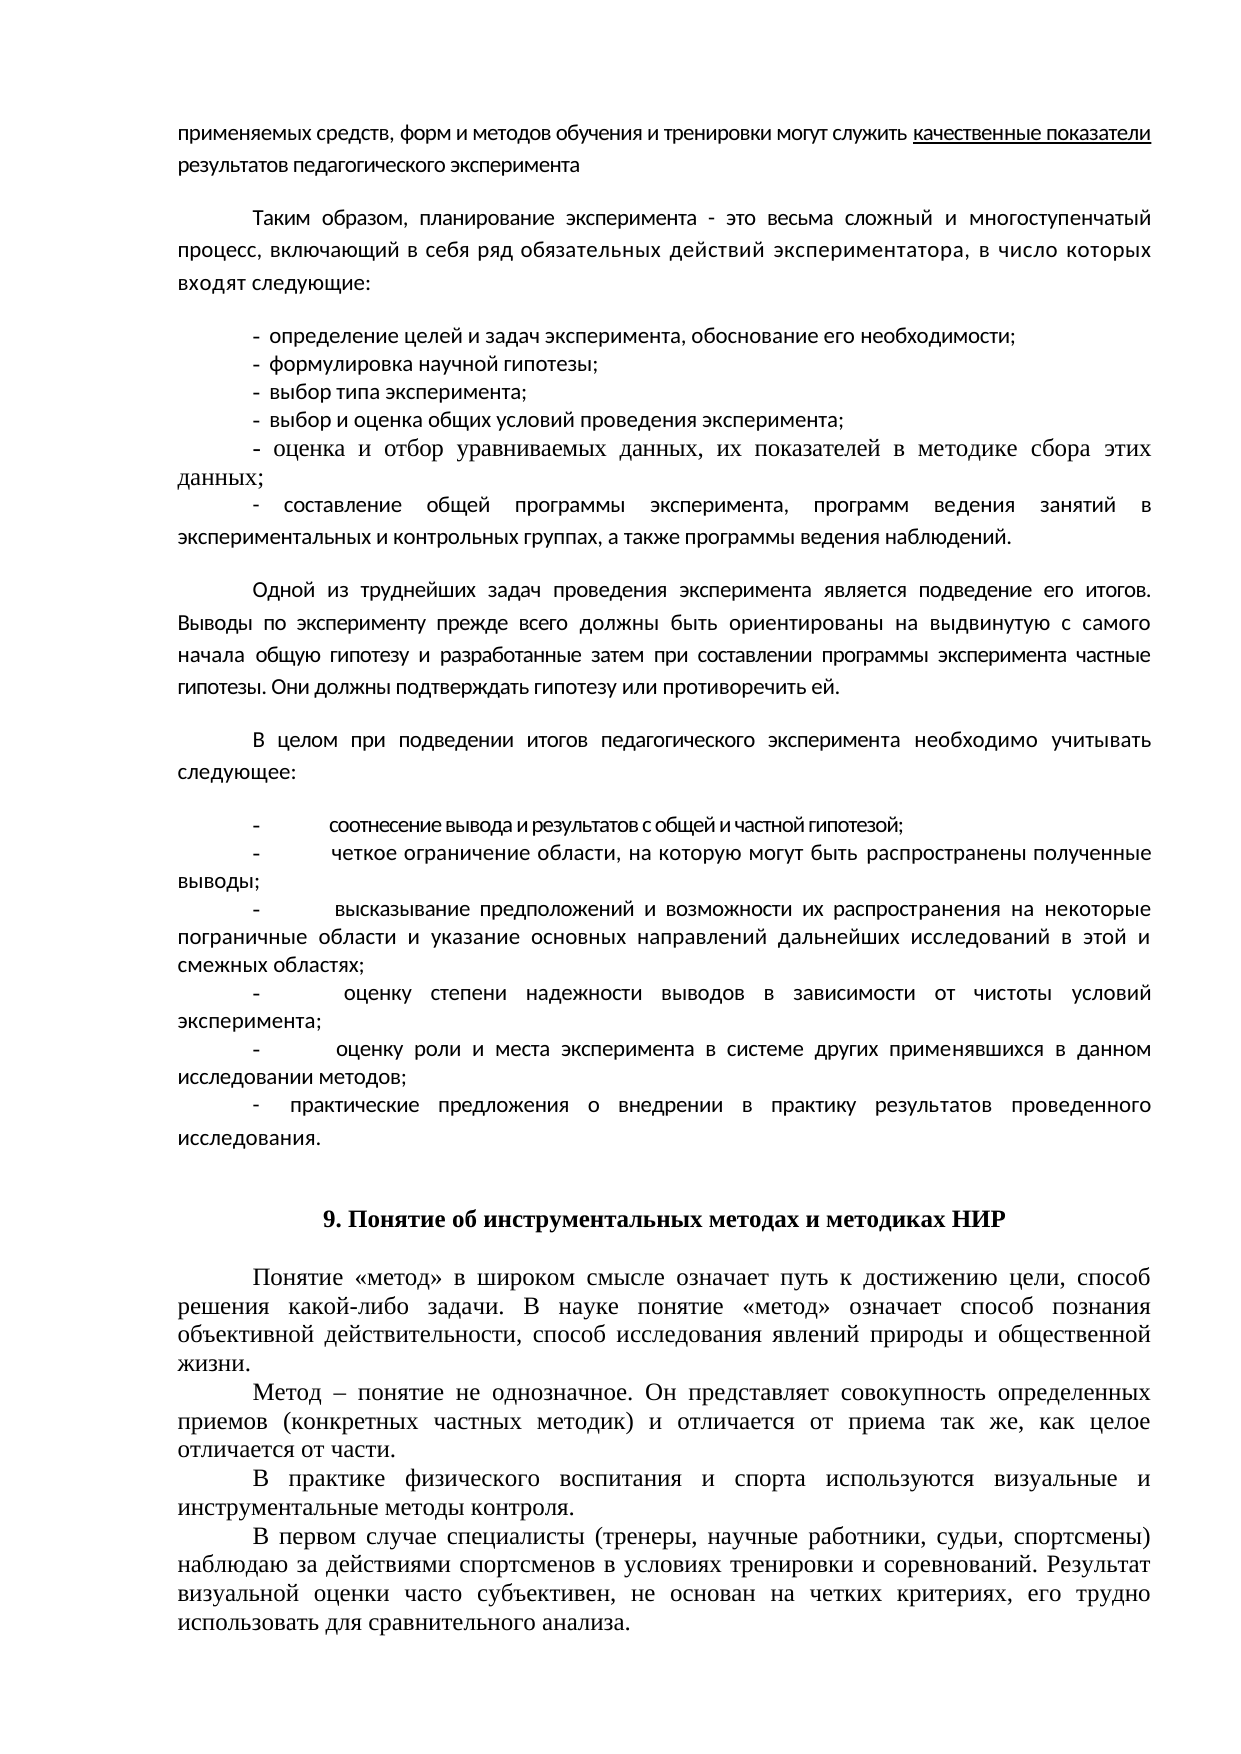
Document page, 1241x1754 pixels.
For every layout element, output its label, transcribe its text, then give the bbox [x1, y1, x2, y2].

text - оценка и отбор уравниваемых данных, их показателей в методике сбора этих данных; [177, 433, 1152, 490]
list оценку роли и места эксперимента в системе других применявшихся в данном исследовании методов; [177, 1034, 1152, 1091]
text В практике физического воспитания и спорта используются визуальные и инструментальные методы контроля. [177, 1463, 1152, 1521]
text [177, 118, 1152, 178]
text Понятие «метод» в широком смысле означает путь к достижению цели, способ решения какой-либо задачи. В науке понятие «метод» означает способ познания объективной действительности, способ исследования явлений природы и общественной жизни. [177, 1262, 1152, 1377]
text Таким образом, планирование эксперимента - это весьма сложный и многоступенчатый процесс, включающий в себя ряд обязательных действий экспериментатора, в число которых входят следующие: [177, 203, 1152, 296]
list соотнесение вывода и результатов с общей и частной гипотезой; [177, 810, 1152, 838]
list оценку степени надежности выводов в зависимости от чистоты условий эксперимента; [177, 978, 1152, 1034]
text Метод – понятие не однозначное. Он представляет совокупность определенных приемов (конкретных частных методик) и отличается от приема так же, как целое отличается от части. [177, 1377, 1152, 1463]
text - практические предложения о внедрении в практику результатов проведенного исследования. [177, 1091, 1152, 1151]
list высказывание предположений и возможности их распространения на некоторые пограничные области и указание основных направлений дальнейших исследований в этой и смежных областях; [177, 894, 1152, 978]
list выбор типа эксперимента; [177, 377, 1152, 405]
list четкое ограничение области, на которую могут быть pacпространены полученные выводы; [177, 838, 1152, 894]
text В первом случае специалисты (тренеры, научные работники, судьи, спортсмены) наблюдаю за действиями спортсменов в условиях тренировки и соревнований. Результат визуальной оценки часто субъективен, не основан на четких критериях, его трудно использовать для сравнительного анализа. [177, 1521, 1152, 1636]
text - составление общей программы эксперимента, программ ведения занятий в экспериментальных и контрольных группах, а также программы ведения наблюдений. [177, 490, 1152, 551]
list определение целей и задач эксперимента, обоснование его необходимости; [177, 321, 1152, 349]
text Одной из труднейших задач проведения эксперимента является подведение его итогов. Выводы по эксперименту прежде всего должны быть ориентированы на выдвинутую с самого начала общую гипотезу и разработанные затем при составлении программы эксперимента частные гипотезы. Они должны подтверждать гипотезу или противоречить ей. [177, 576, 1152, 700]
list формулировка научной гипотезы; [177, 349, 1152, 377]
text 9. Понятие об инструментальных методах и методиках НИР [177, 1204, 1152, 1233]
list выбор и оценка общих условий проведения эксперимента; [177, 405, 1152, 433]
text В целом при подведении итогов педагогического эксперимента необходимо учитывать следующее: [177, 725, 1152, 785]
